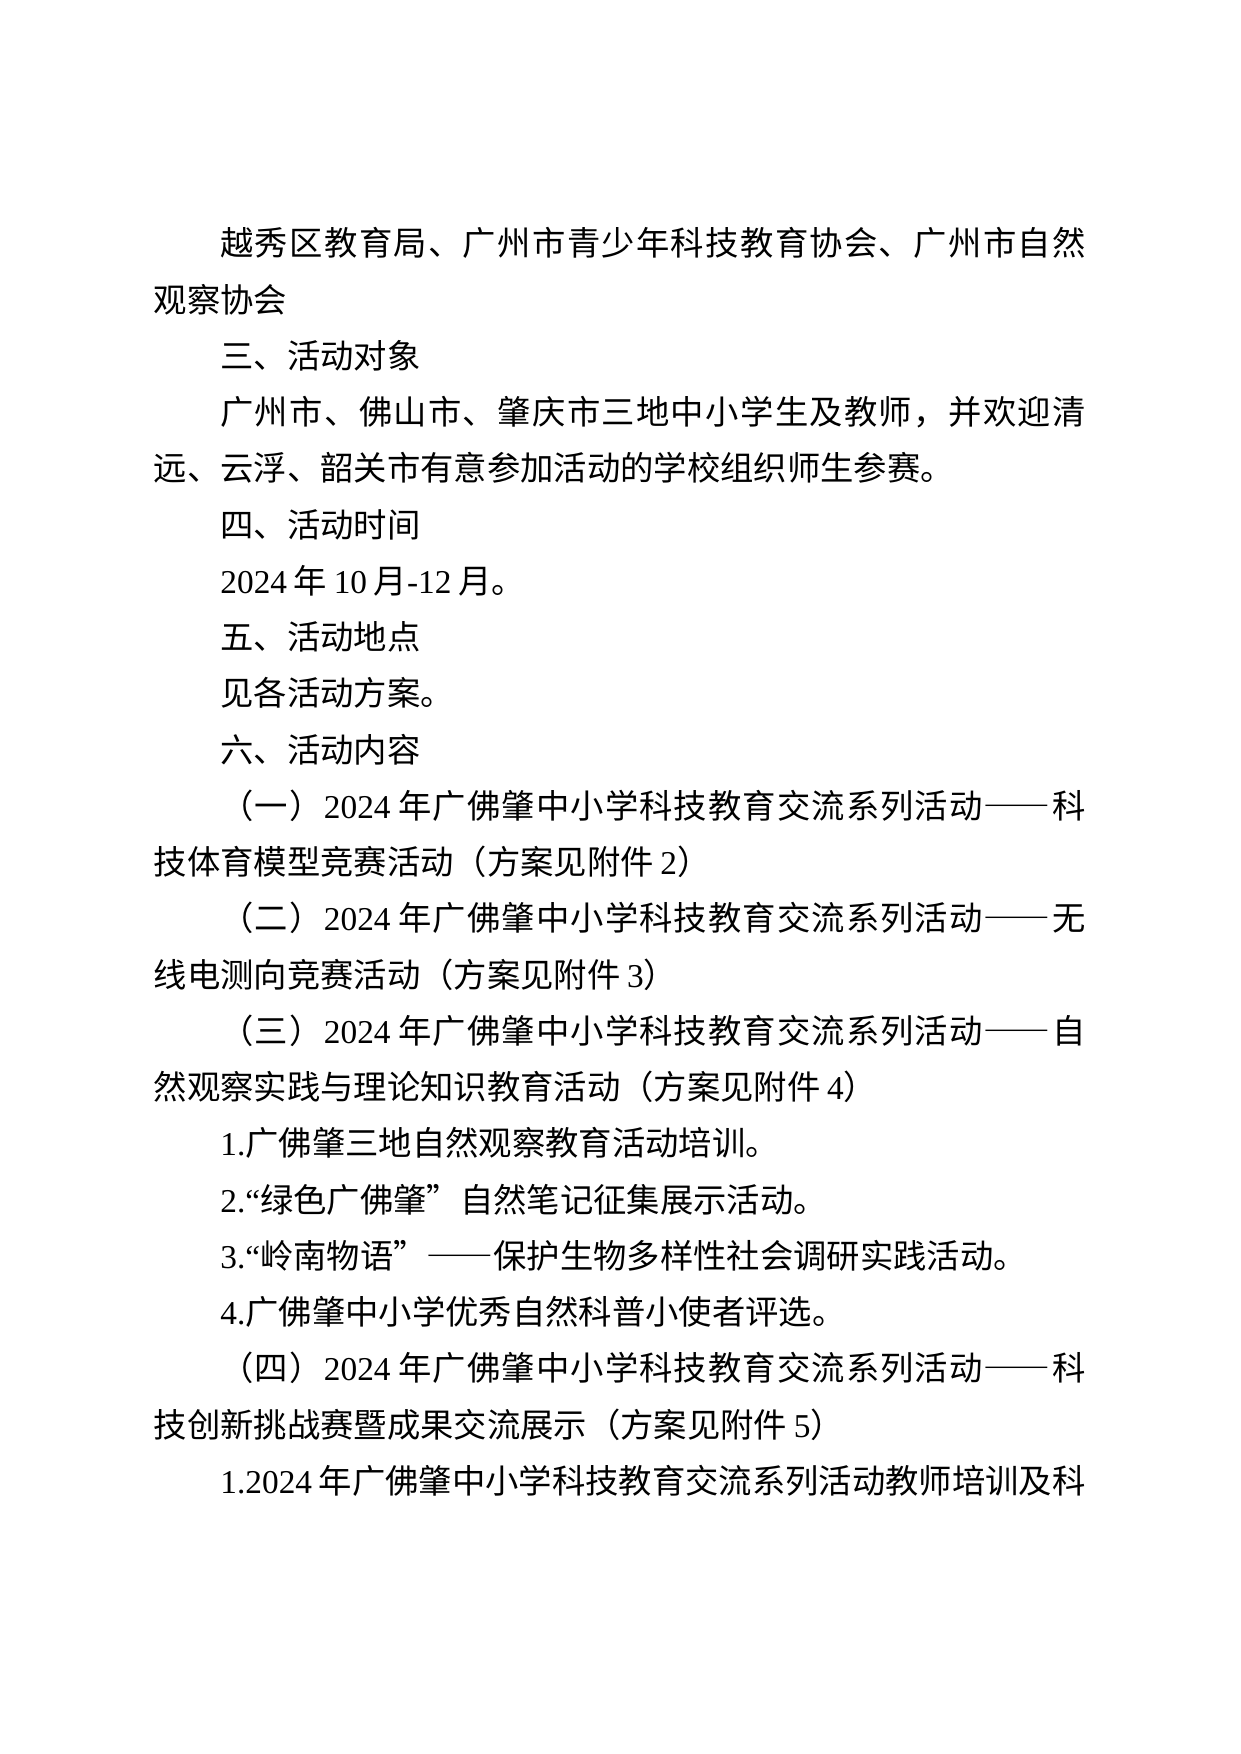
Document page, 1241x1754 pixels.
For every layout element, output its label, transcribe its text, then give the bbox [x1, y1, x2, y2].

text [153, 1448, 1087, 1504]
text 五、活动地点 [153, 604, 1087, 661]
text 2.“绿色广佛肇”自然笔记征集展示活动。 [153, 1167, 1087, 1223]
text 越秀区教育局、广州市青少年科技教育协会、广州市自然观察协会 [153, 211, 1087, 323]
text 1.广佛肇三地自然观察教育活动培训。 [153, 1111, 1087, 1167]
text 三、活动对象 [153, 323, 1087, 379]
text 四、活动时间 [153, 492, 1087, 548]
text 见各活动方案。 [153, 661, 1087, 717]
text 广州市、佛山市、肇庆市三地中小学生及教师，并欢迎清远、云浮、韶关市有意参加活动的学校组织师生参赛。 [153, 379, 1087, 492]
text 4.广佛肇中小学优秀自然科普小使者评选。 [153, 1279, 1087, 1336]
text （三）2024年广佛肇中小学科技教育交流系列活动——自然观察实践与理论知识教育活动（方案见附件4） [153, 998, 1087, 1111]
text （一）2024年广佛肇中小学科技教育交流系列活动——科技体育模型竞赛活动（方案见附件2） [153, 773, 1087, 886]
text （二）2024年广佛肇中小学科技教育交流系列活动——无线电测向竞赛活动（方案见附件3） [153, 886, 1087, 998]
text 2024年10月-12月。 [153, 548, 1087, 604]
text 3.“岭南物语”——保护生物多样性社会调研实践活动。 [153, 1223, 1087, 1279]
text （四）2024年广佛肇中小学科技教育交流系列活动——科技创新挑战赛暨成果交流展示（方案见附件5） [153, 1336, 1087, 1448]
text 六、活动内容 [153, 717, 1087, 773]
